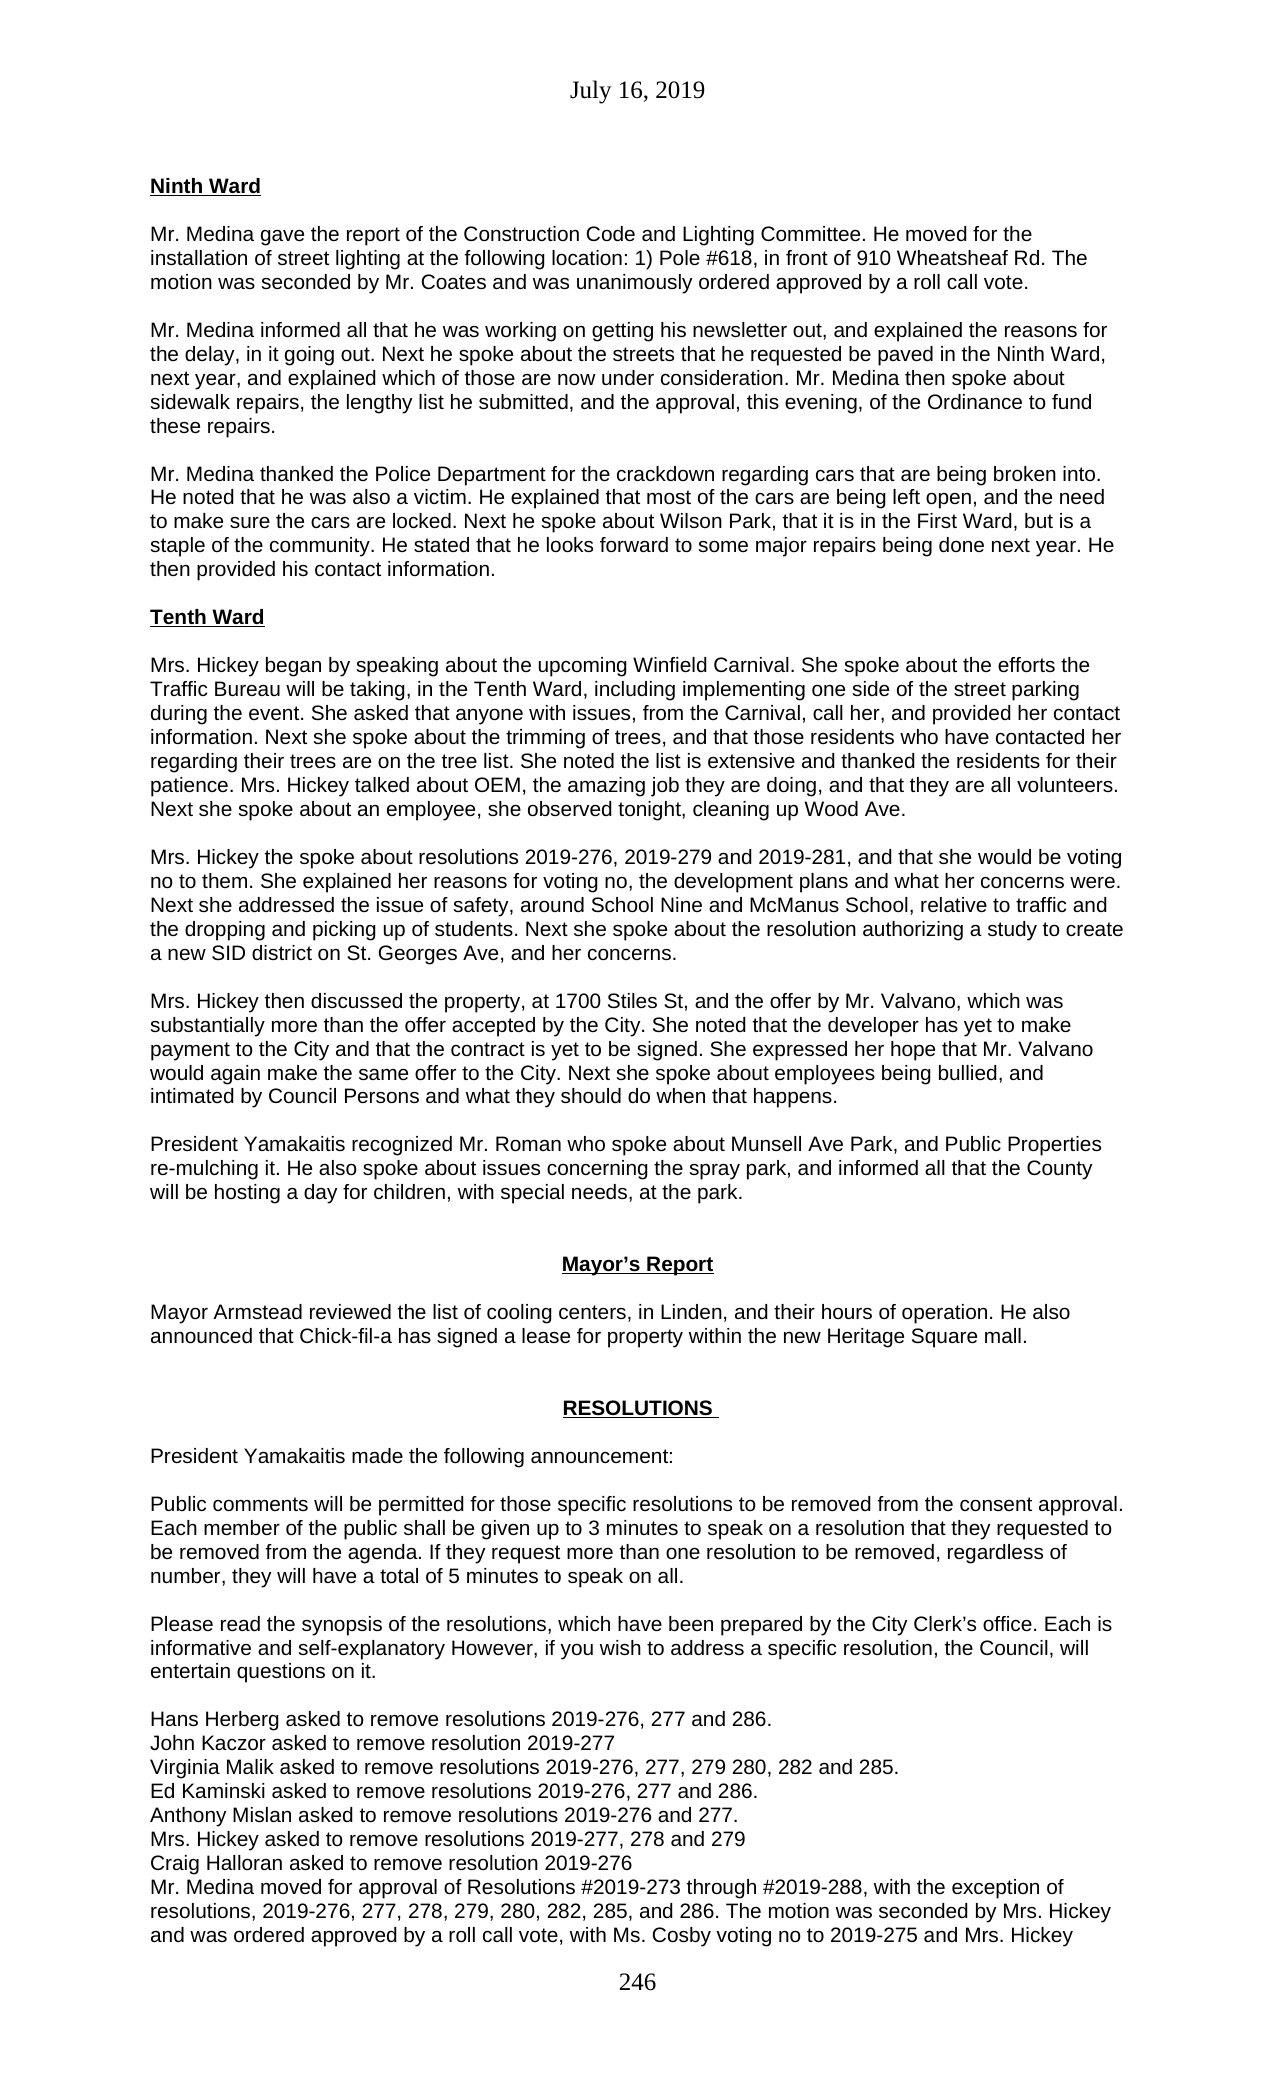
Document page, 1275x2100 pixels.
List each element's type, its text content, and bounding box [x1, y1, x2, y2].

text President Yamakaitis recognized Mr. Roman who spoke about Munsell Ave Park, and Public Properties re-mulching it. He also spoke about issues concerning the spray park, and informed all that the County will be hosting a day for children, with special needs, at the park. [150, 1132, 1125, 1204]
text Virginia Malik asked to remove resolutions 2019-276, 277, 279 280, 282 and 285. [150, 1755, 1125, 1779]
text Mrs. Hickey asked to remove resolutions 2019-277, 278 and 279 [150, 1827, 1125, 1851]
text Mr. Medina gave the report of the Construction Code and Lighting Committee. He moved for the installation of street lighting at the following location: 1) Pole #618, in front of 910 Wheatsheaf Rd. The motion was seconded by Mr. Coates and was unanimously ordered approved by a roll call vote. [150, 222, 1125, 294]
text Craig Halloran asked to remove resolution 2019-276 [150, 1851, 1125, 1875]
text RESOLUTIONS [150, 1396, 1125, 1420]
text Ninth Ward [150, 174, 1125, 198]
text Ed Kaminski asked to remove resolutions 2019-276, 277 and 286. [150, 1779, 1125, 1803]
text Mr. Medina informed all that he was working on getting his newsletter out, and explained the reasons for the delay, in it going out. Next he spoke about the streets that he requested be paved in the Ninth Ward, next year, and explained which of those are now under consideration. Mr. Medina then spoke about sidewalk repairs, the lengthy list he submitted, and the approval, this evening, of the Ordinance to fund these repairs. [150, 318, 1125, 437]
text Please read the synopsis of the resolutions, which have been prepared by the City Clerk’s office. Each is informative and self-explanatory However, if you wish to address a specific resolution, the Council, will entertain questions on it. [150, 1611, 1125, 1683]
text Mrs. Hickey the spoke about resolutions 2019-276, 2019-279 and 2019-281, and that she would be voting no to them. She explained her reasons for voting no, the development plans and what her concerns were. Next she addressed the issue of safety, around School Nine and McManus School, relative to traffic and the dropping and picking up of students. Next she spoke about the resolution authorizing a study to create a new SID district on St. Georges Ave, and her concerns. [150, 845, 1125, 964]
text Mrs. Hickey then discussed the property, at 1700 Stiles St, and the offer by Mr. Valvano, which was substantially more than the offer accepted by the City. She noted that the developer has yet to make payment to the City and that the contract is yet to be signed. She expressed her hope that Mr. Valvano would again make the same offer to the City. Next she spoke about employees being bullied, and intimated by Council Persons and what they should do when that happens. [150, 988, 1125, 1108]
text Anthony Mislan asked to remove resolutions 2019-276 and 277. [150, 1803, 1125, 1827]
text Public comments will be permitted for tose specific resolutions to be removed from te consent approval. Each member of the public shall be given up to 3 minutes to speak on a resolution that they requested to be removed from the agenda. If they request more than one resolution to be removed, regardless of number, they will have a total of 5 minutes to speak on all. [150, 1492, 1125, 1587]
text Mayor’s Report [150, 1252, 1125, 1276]
text President Yamakaitis made the following announcement: [150, 1444, 1125, 1468]
text Tenth Ward [150, 605, 1125, 629]
text Mr. Medina thanked the Police Department for the crackdown regarding cars that are being broken into. He noted that he was also a victim. He explained that most of the cars are being left open, and the need to make sure the cars are locked. Next he spoke about Wilson Park, that it is in the First Ward, but is a staple of the community. He stated that he looks forward to some major repairs being done next year. He then provided his contact information. [150, 461, 1125, 581]
text Mrs. Hickey began by speaking about the upcoming Winfield Carnival. She spoke about the efforts the Traffic Bureau will be taking, in the Tenth Ward, including implementing one side of the street parking during the event. She asked that anyone with issues, from the Carnival, call her, and provided her contact information. Next she spoke about the trimming of trees, and that those residents who have contacted her regarding their trees are on the tree list. She noted the list is extensive and thanked the residents for their patience. Mrs. Hickey talked about OEM, the amazing job they are doing, and that they are all volunteers. Next she spoke about an employee, she observed tonight, cleaning up Wood Ave. [150, 653, 1125, 821]
text Mayor Armstead reviewed the list of cooling centers, in Linden, and their hours of operation. He also announced that Chick-fil-a has signed a lease for property within the new Heritage Square mall. [150, 1300, 1125, 1348]
text Hans Herberg asked to remove resolutions 2019-276, 277 and 286. [150, 1707, 1125, 1731]
text John Kaczor asked to remove resolution 2019-277 [150, 1731, 1125, 1755]
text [150, 1875, 1125, 1947]
